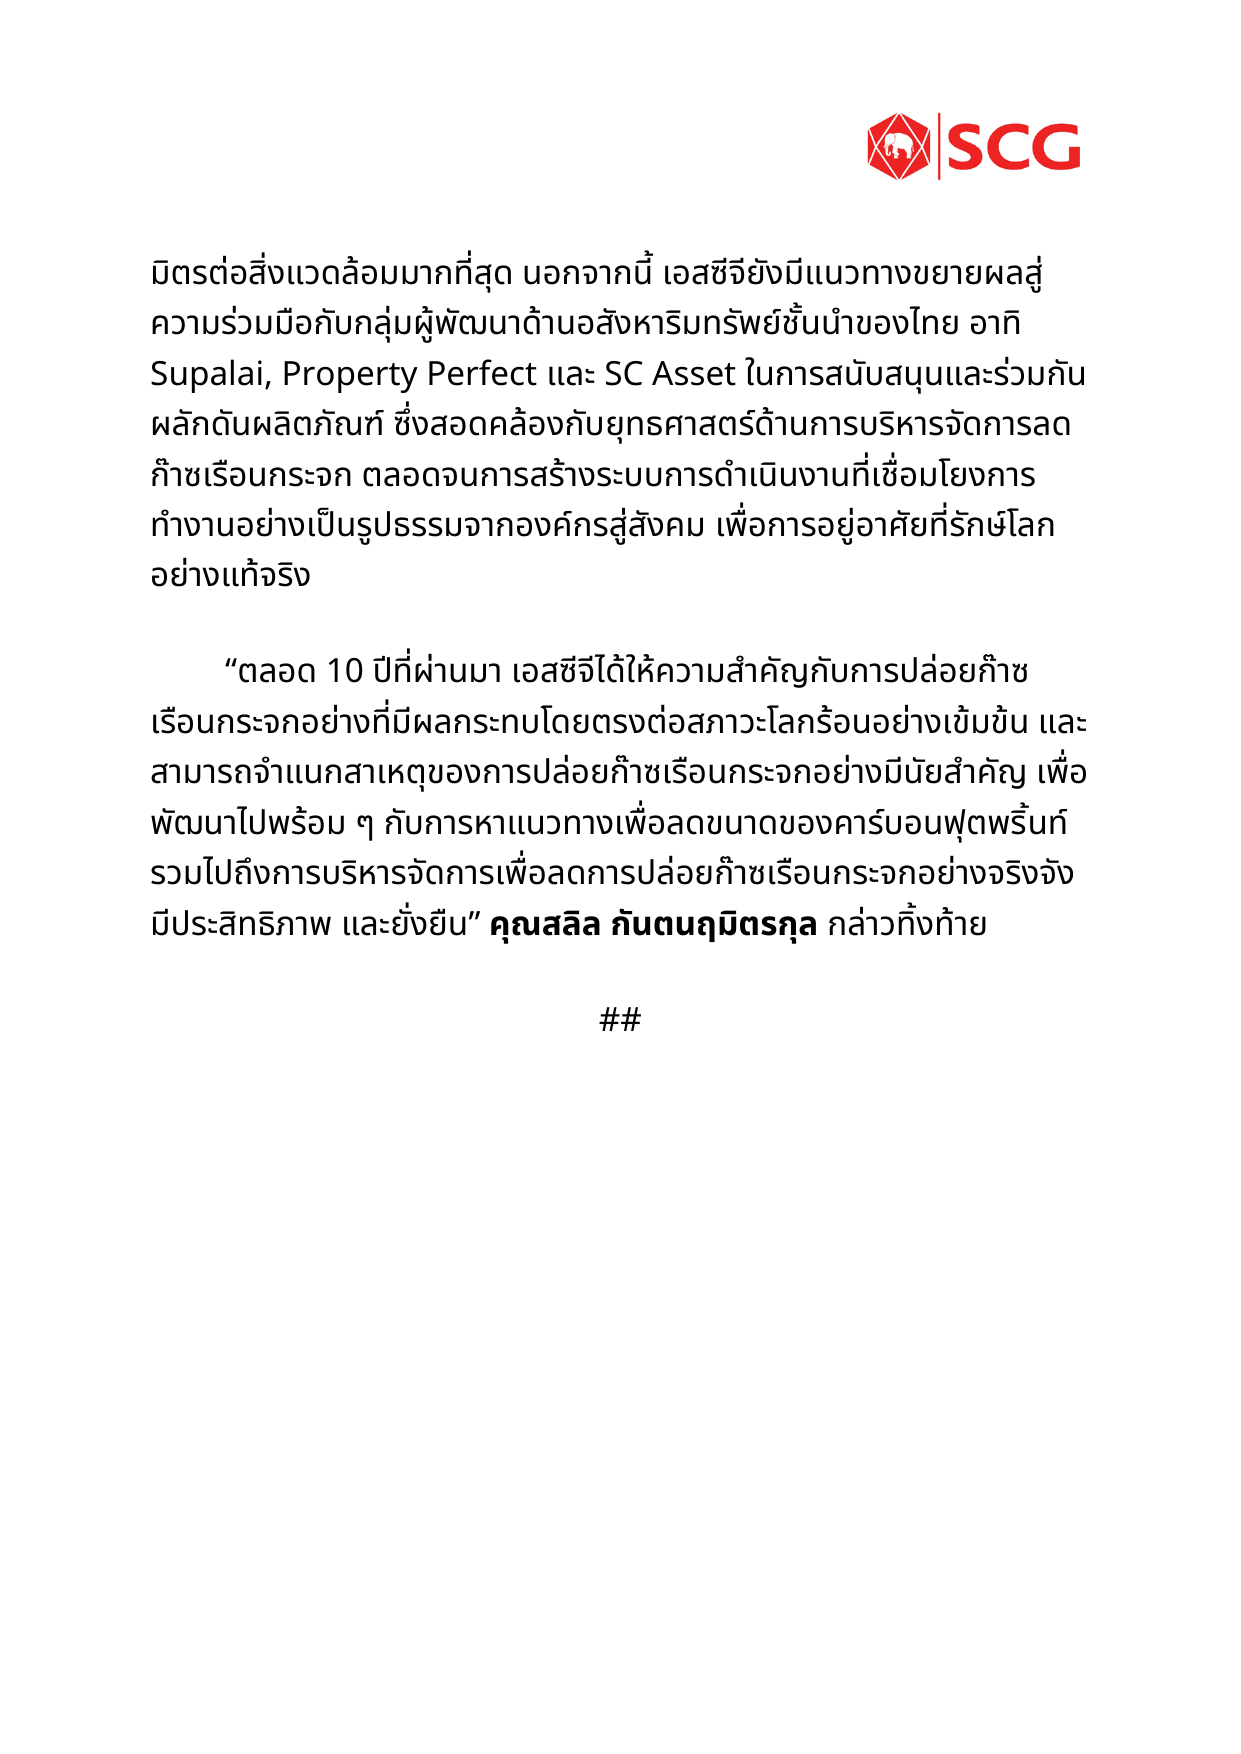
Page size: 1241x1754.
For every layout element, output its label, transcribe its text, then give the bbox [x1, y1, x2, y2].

picture [854, 73, 1091, 219]
text ## [150, 995, 1090, 1041]
text “ตลอด 10 ปีที่ผ่านมา เอสซีจีได้ให้ความสำคัญกับการปล่อยก๊าซเรือนกระจกอย่างที่มีผลกระทบโดยตรงต่อสภาวะโลกร้อนอย่างเข้มข้น และสามารถจำแนกสาเหตุของการปล่อยก๊าซเรือนกระจกอย่างมีนัยสำคัญ เพื่อพัฒนาไปพร้อม ๆ กับการหาแนวทางเพื่อลดขนาดของคาร์บอนฟุตพริ้นท์ รวมไปถึงการบริหารจัดการเพื่อลดการปล่อยก๊าซเรือนกระจกอย่างจริงจัง มีประสิทธิภาพ และยั่งยืน” คุณสลิล กันตนฤมิตรกุล กล่าวทิ้งท้าย [150, 647, 1090, 950]
